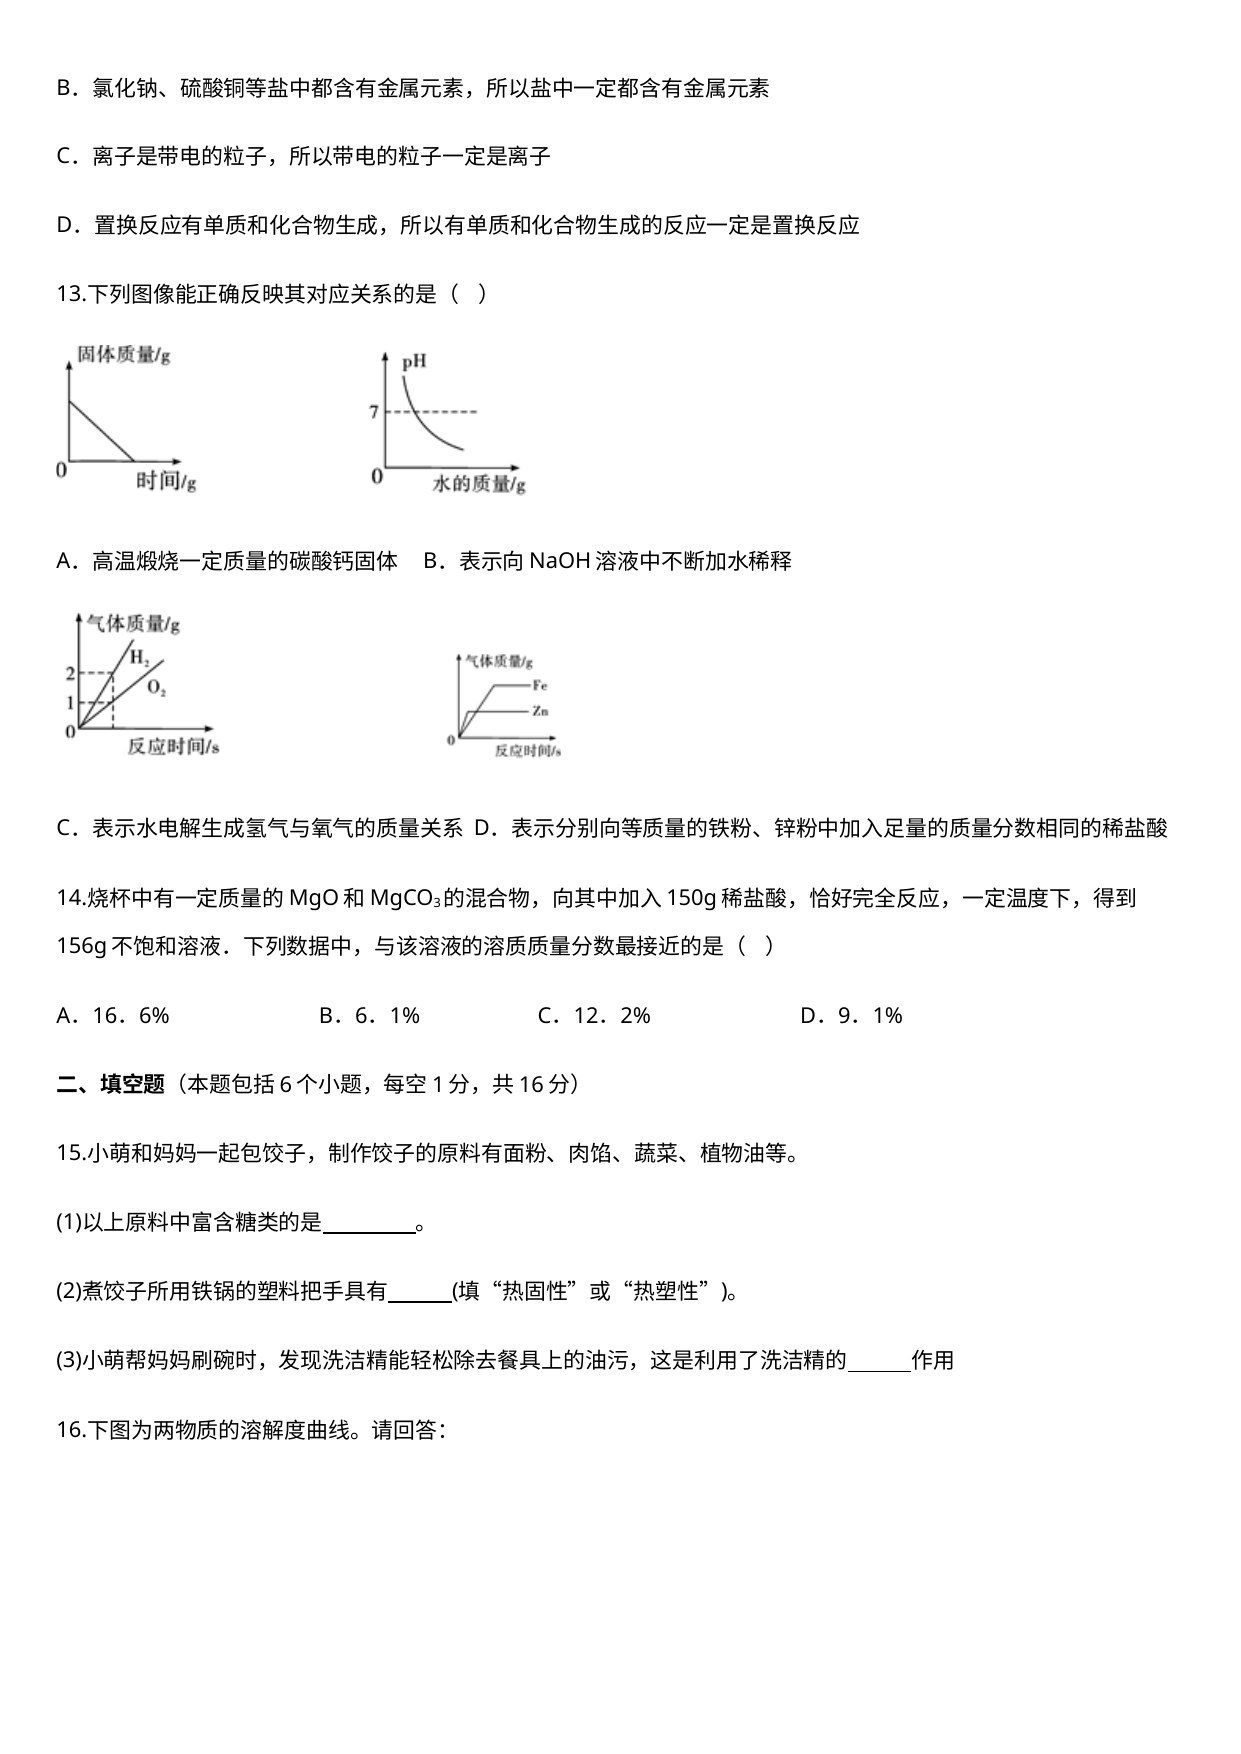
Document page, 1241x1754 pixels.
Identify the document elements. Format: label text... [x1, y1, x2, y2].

text B．氯化钠、硫酸铜等盐中都含有金属元素，所以盐中一定都含有金属元素 [56, 71, 1173, 103]
text A．16．6% B．6．1% C．12．2% D．9．1% [56, 998, 1173, 1030]
text D．置换反应有单质和化合物生成，所以有单质和化合物生成的反应一定是置换反应 [56, 208, 1173, 239]
text (3)小萌帮妈妈刷碗时，发现洗洁精能轻松除去餐具上的油污，这是利用了洗洁精的 作用 [56, 1343, 1173, 1376]
picture [56, 345, 210, 496]
text C．表示水电解生成氢气与氧气的质量关系 D．表示分别向等质量的铁粉、锌粉中加入足量的质量分数相同的稀盐酸 [56, 811, 1173, 843]
text 14.烧杯中有一定质量的MgO和MgCO3的混合物，向其中加入150g稀盐酸，恰好完全反应，一定温度下，得到156g不饱和溶液．下列数据中，与该溶液的溶质质量分数最接近的是（ ） [56, 880, 1173, 961]
text (2)煮饺子所用铁锅的塑料把手具有 (填“热固性”或“热塑性”)。 [56, 1274, 1173, 1306]
picture [56, 612, 232, 760]
text A．高温煅烧一定质量的碳酸钙固体 B．表示向NaOH溶液中不断加水稀释 [56, 543, 1173, 576]
text (1)以上原料中富含糖类的是 。 [56, 1205, 1173, 1237]
text 16.下图为两物质的溶解度曲线。请回答： [56, 1412, 1173, 1445]
text 15.小萌和妈妈一起包饺子，制作饺子的原料有面粉、肉馅、蔬菜、植物油等。 [56, 1136, 1173, 1168]
text 二、填空题（本题包括6个小题，每空1分，共16分） [56, 1066, 1173, 1099]
text 13.下列图像能正确反映其对应关系的是（ ） [56, 276, 1173, 309]
picture [442, 653, 561, 760]
text C．离子是带电的粒子，所以带电的粒子一定是离子 [56, 139, 1173, 171]
picture [363, 351, 534, 496]
